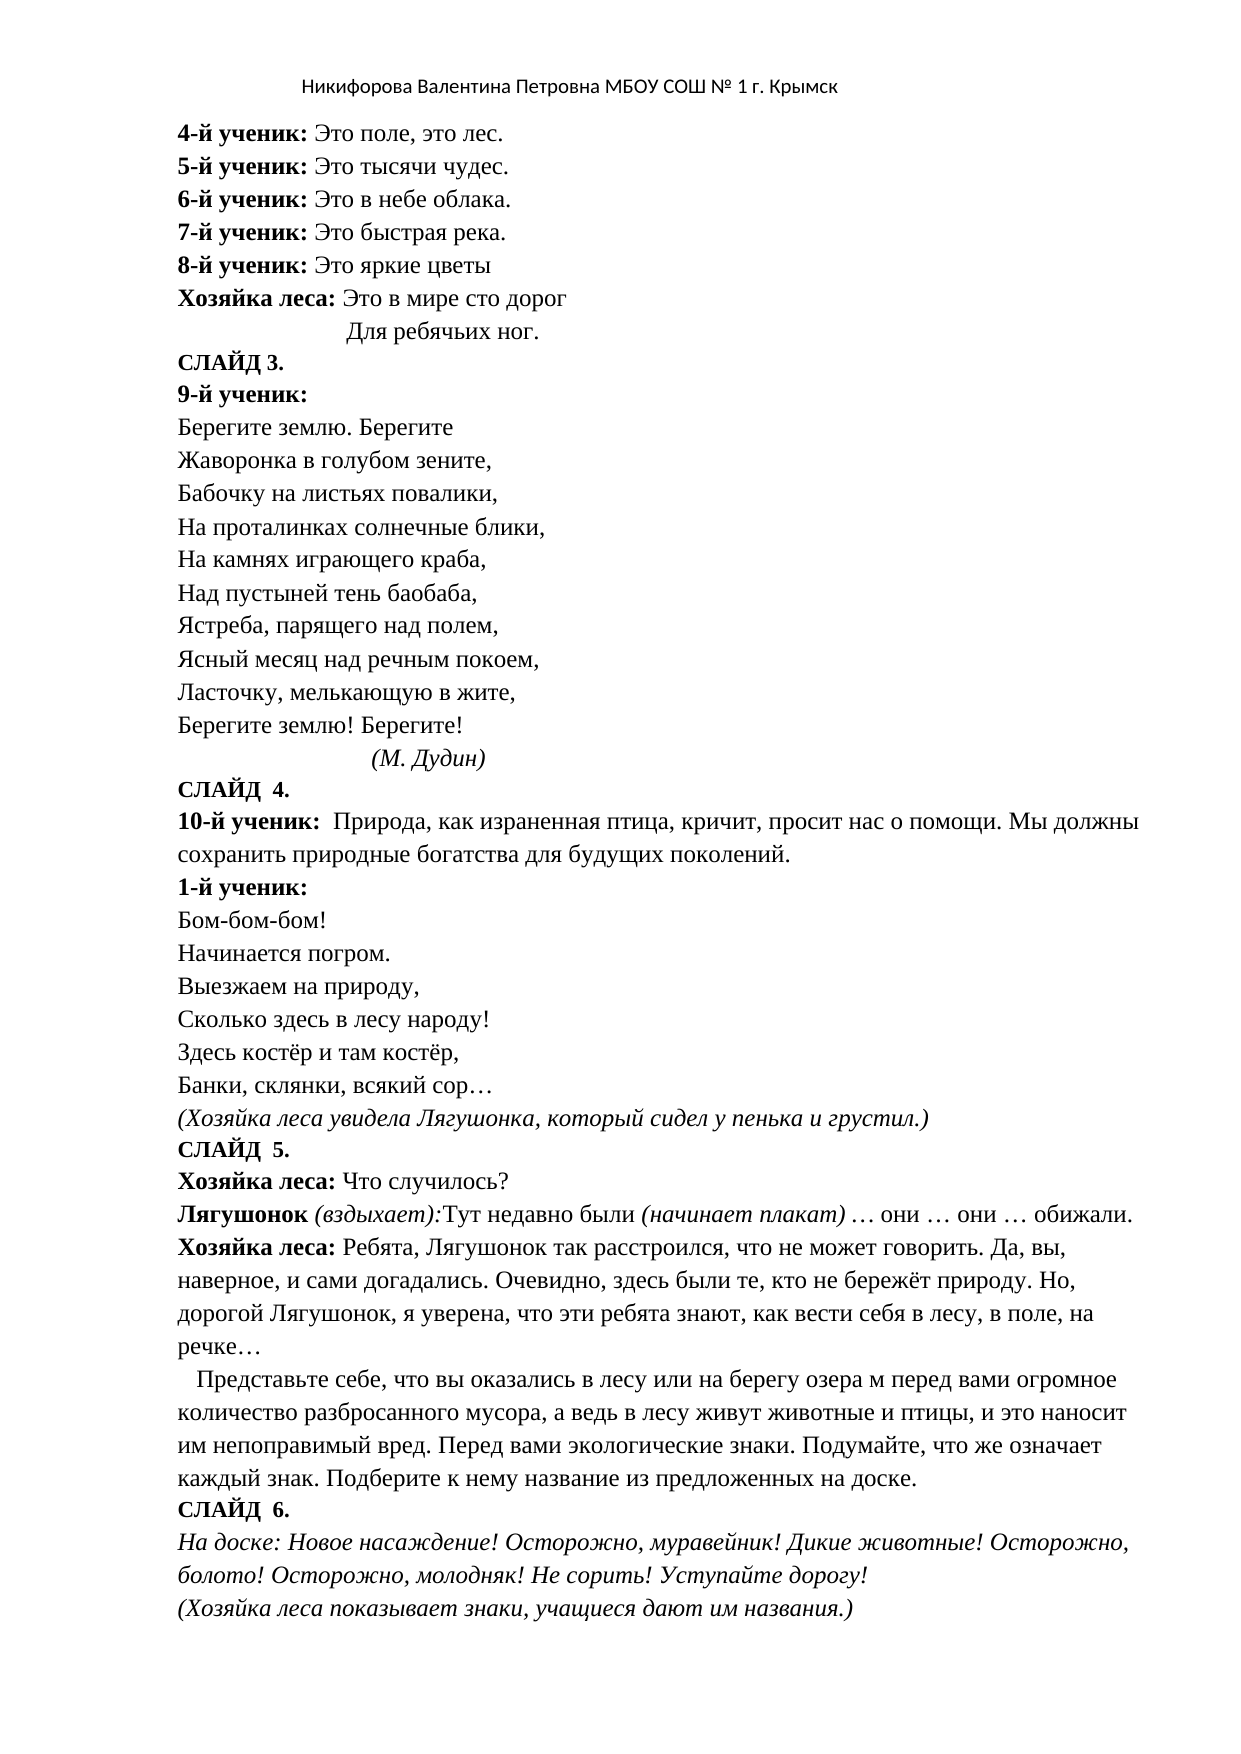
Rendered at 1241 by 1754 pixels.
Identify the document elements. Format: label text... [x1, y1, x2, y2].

text Для ребячьих ног. [177, 316, 1152, 345]
text 9-й ученик: [177, 379, 1152, 408]
text Бом-бом-бом! [177, 905, 1152, 934]
text На доске: Новое насаждение! Осторожно, муравейник! Дикие животные! Осторожно, болото! Осторожно, молодняк! Не сорить! Уступайте дорогу! [177, 1527, 1152, 1588]
text (Хозяйка леса увидела Лягушонка, который сидел у пенька и грустил.) [177, 1103, 1152, 1132]
text 5-й ученик: Это тысячи чудес. [177, 151, 1152, 180]
text Сколько здесь в лесу народу! [177, 1004, 1152, 1033]
text (М. Дудин) [177, 743, 1152, 771]
text СЛАЙД 5. [177, 1136, 1152, 1162]
text Бабочку на листьях повалики, [177, 478, 1152, 507]
text На камнях играющего краба, [177, 544, 1152, 573]
text 10-й ученик: Природа, как израненная птица, кричит, просит нас о помощи. Мы должны сохранить природные богатства для будущих поколений. [177, 806, 1152, 868]
text Жаворонка в голубом зените, [177, 446, 1152, 474]
text Хозяйка леса: Ребята, Лягушонок так расстроился, что не может говорить. Да, вы, наверное, и сами догадались. Очевидно, здесь были те, кто не бережёт природу. Но, дорогой Лягушонок, я уверена, что эти ребята знают, как вести себя в лесу, в поле, на речке… [177, 1232, 1152, 1360]
text Хозяйка леса: Это в мире сто дорог [177, 283, 1152, 312]
text На проталинках солнечные блики, [177, 512, 1152, 540]
text 4-й ученик: Это поле, это лес. [177, 118, 1152, 147]
text 6-й ученик: Это в небе облака. [177, 184, 1152, 213]
text Начинается погром. [177, 938, 1152, 967]
text СЛАЙД 3. [177, 349, 1152, 376]
text Ястреба, парящего над полем, [177, 611, 1152, 639]
text Выезжаем на природу, [177, 971, 1152, 1000]
text Представьте себе, что вы оказались в лесу или на берегу озера м перед вами огромное количество разбросанного мусора, а ведь в лесу живут животные и птицы, и это наносит им непоправимый вред. Перед вами экологические знаки. Подумайте, что же означает каждый знак. Подберите к нему название из предложенных на доске. [177, 1364, 1152, 1492]
text 1-й ученик: [177, 872, 1152, 901]
text Берегите землю. Берегите [177, 412, 1152, 441]
text 7-й ученик: Это быстрая река. [177, 217, 1152, 246]
text 8-й ученик: Это яркие цветы [177, 250, 1152, 279]
text Здесь костёр и там костёр, [177, 1037, 1152, 1066]
text Над пустыней тень баобаба, [177, 578, 1152, 606]
text Лягушонок (вздыхает):Тут недавно были (начинает плакат) … они … они … обижали. [177, 1199, 1152, 1228]
text СЛАЙД 6. [177, 1497, 1152, 1523]
text Ясный месяц над речным покоем, [177, 644, 1152, 672]
text Хозяйка леса: Что случилось? [177, 1166, 1152, 1195]
text (Хозяйка леса показывает знаки, учащиеся дают им названия.) [177, 1593, 1152, 1622]
text Берегите землю! Берегите! [177, 710, 1152, 738]
text Ласточку, мелькающую в жите, [177, 677, 1152, 705]
text СЛАЙД 4. [177, 776, 1152, 802]
text Банки, склянки, всякий сор… [177, 1070, 1152, 1099]
